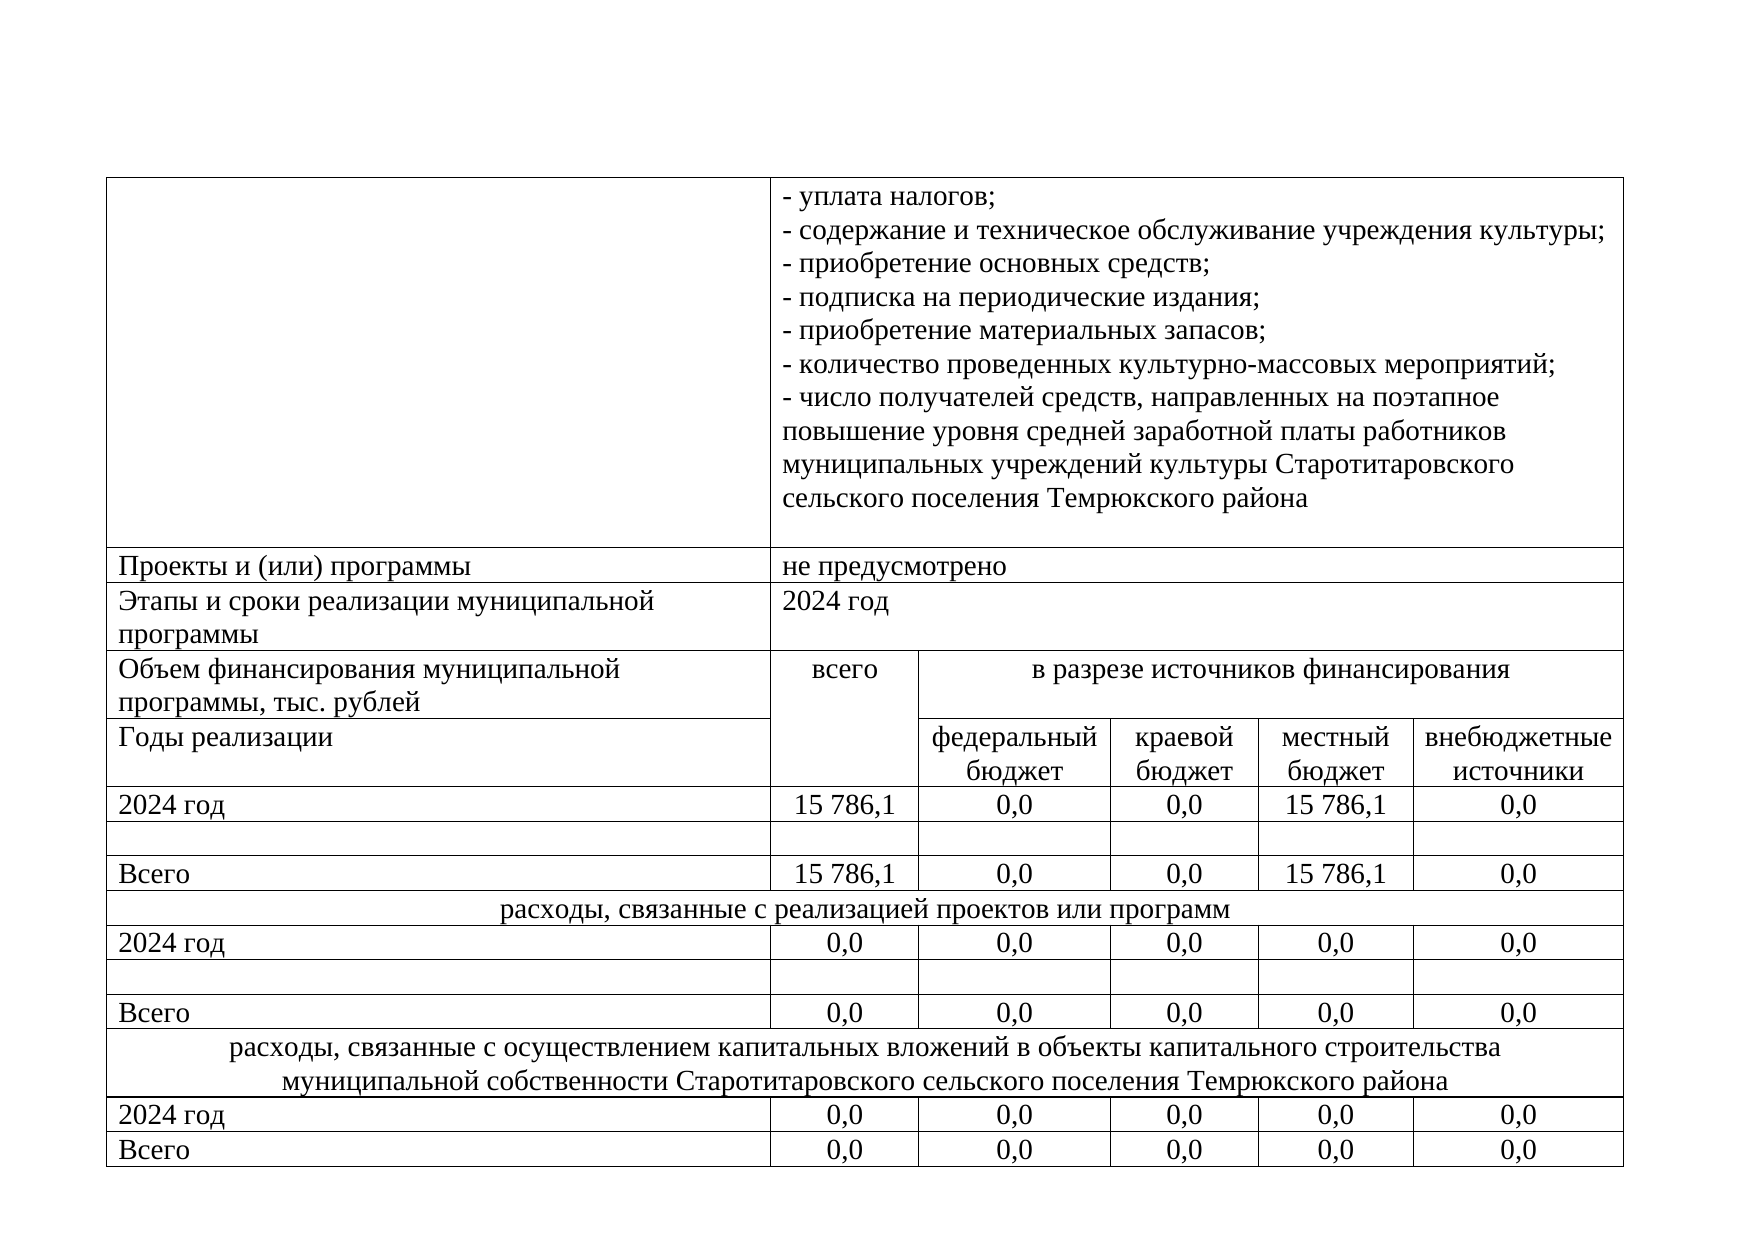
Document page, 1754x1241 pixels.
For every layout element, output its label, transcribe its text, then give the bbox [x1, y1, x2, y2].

table_cell расходы, связанные с осуществлением капитальных вложений в объекты капитального строительства муниципальной собственности Старотитаровского сельского поселения Темрюкского района [107, 1029, 1623, 1096]
table_cell 0,0 [1414, 1098, 1623, 1131]
table_cell 0,0 [1414, 995, 1623, 1028]
table_cell 0,0 [1414, 926, 1623, 959]
table_cell Годы реализации [107, 719, 770, 786]
table_cell Проекты и (или) программы [107, 548, 770, 582]
table_cell 0,0 [1259, 1098, 1413, 1131]
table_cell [107, 178, 770, 547]
table_cell краевой бюджет [1111, 719, 1258, 786]
table_cell [107, 960, 770, 994]
table_cell Всего [107, 995, 770, 1028]
table_cell 0,0 [919, 926, 1110, 959]
table_cell Всего [107, 856, 770, 890]
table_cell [771, 178, 1623, 547]
table_cell 0,0 [1111, 787, 1258, 821]
table_cell [1111, 960, 1258, 994]
table_cell 0,0 [1259, 995, 1413, 1028]
table_cell не предусмотрено [771, 548, 1623, 582]
table_cell 0,0 [1259, 1132, 1413, 1166]
table_cell 15 786,1 [771, 787, 918, 821]
table_cell 15 786,1 [771, 856, 918, 890]
table_cell [1111, 822, 1258, 855]
table_cell 0,0 [1259, 926, 1413, 959]
table_cell 15 786,1 [1259, 856, 1413, 890]
table_cell 0,0 [919, 1098, 1110, 1131]
table_cell 0,0 [771, 1132, 918, 1166]
table_cell 2024 год [107, 1098, 770, 1131]
table_cell местный бюджет [1259, 719, 1413, 786]
table_cell 0,0 [1414, 787, 1623, 821]
table_cell 0,0 [1414, 856, 1623, 890]
table_cell 0,0 [919, 995, 1110, 1028]
table_cell 15 786,1 [1259, 787, 1413, 821]
table_cell внебюджетные источники [1414, 719, 1623, 786]
table_cell [1414, 822, 1623, 855]
table_cell 0,0 [771, 1098, 918, 1131]
table_cell всего [771, 651, 918, 786]
table_cell Объем финансирования муниципальной программы, тыс. рублей [107, 651, 770, 718]
table_cell 0,0 [771, 995, 918, 1028]
table_cell в разрезе источников финансирования [919, 651, 1623, 718]
table_cell 0,0 [1111, 856, 1258, 890]
table_cell 2024 год [771, 583, 1623, 650]
table_cell 0,0 [1111, 1098, 1258, 1131]
table_cell [1414, 960, 1623, 994]
table_cell [1259, 822, 1413, 855]
table_cell 0,0 [1414, 1132, 1623, 1166]
table_cell 0,0 [1111, 926, 1258, 959]
table_cell [919, 822, 1110, 855]
table_cell 0,0 [919, 856, 1110, 890]
table_cell 2024 год [107, 787, 770, 821]
table_cell 0,0 [1111, 1132, 1258, 1166]
table_cell 0,0 [919, 787, 1110, 821]
table_cell [771, 822, 918, 855]
table_cell 0,0 [771, 926, 918, 959]
table_cell 2024 год [107, 926, 770, 959]
table_cell Всего [107, 1132, 770, 1166]
table_cell [771, 960, 918, 994]
table_cell [1259, 960, 1413, 994]
table_cell [107, 822, 770, 855]
table_cell 0,0 [1111, 995, 1258, 1028]
table_cell расходы, связанные с реализацией проектов или программ [107, 891, 1623, 924]
table_cell Этапы и сроки реализации муниципальной программы [107, 583, 770, 650]
table_cell 0,0 [919, 1132, 1110, 1166]
table_cell [919, 960, 1110, 994]
table_cell федеральный бюджет [919, 719, 1110, 786]
